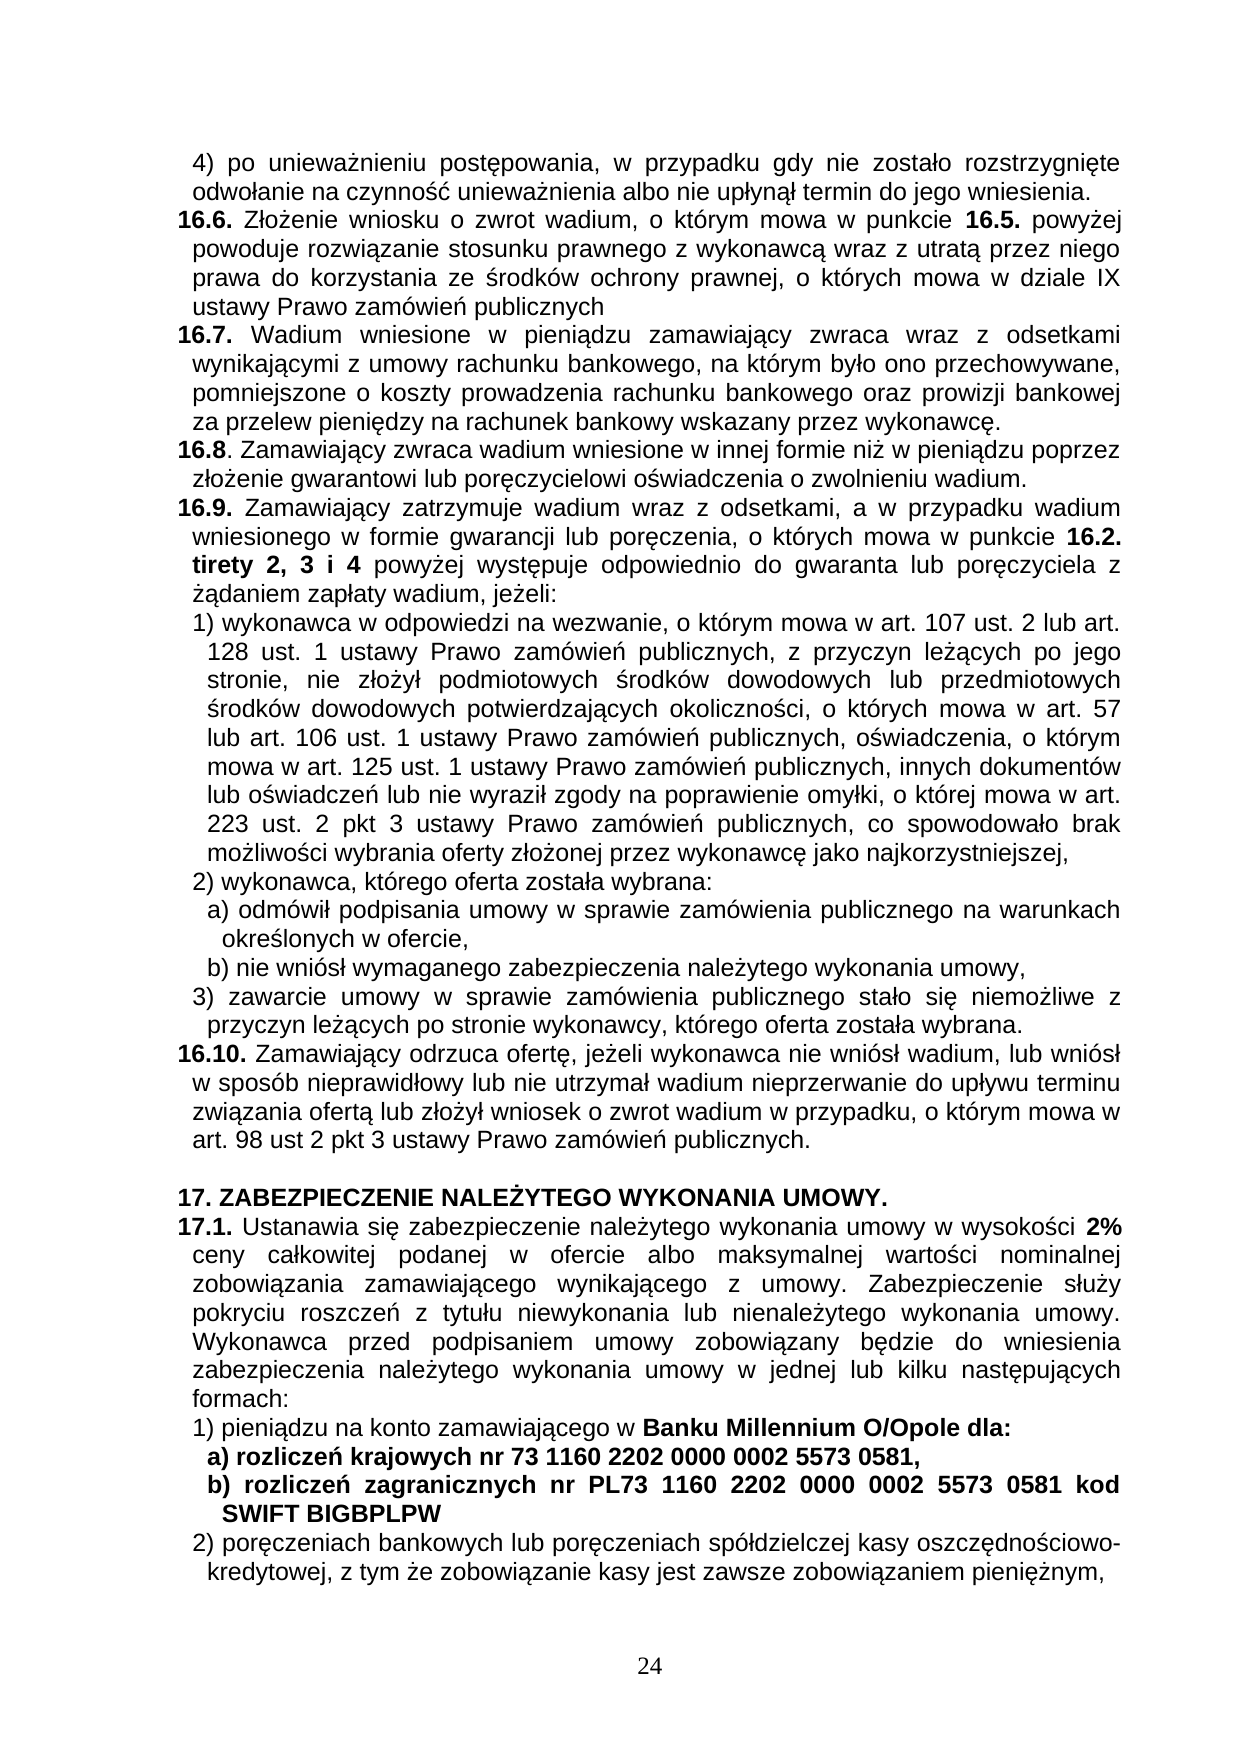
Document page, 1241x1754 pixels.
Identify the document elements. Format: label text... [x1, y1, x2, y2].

text 2) poręczeniach bankowych lub poręczeniach spółdzielczej kasy oszczędnościowo-kredytowej, z tym że zobowiązanie kasy jest zawsze zobowiązaniem pieniężnym, [192, 1528, 1122, 1585]
text 1) wykonawca w odpowiedzi na wezwanie, o którym mowa w art. 107 ust. 2 lub art. 128 ust. 1 ustawy Prawo zamówień publicznych, z przyczyn leżących po jego stronie, nie złożył podmiotowych środków dowodowych lub przedmiotowych środków dowodowych potwierdzających okoliczności, o których mowa w art. 57 lub art. 106 ust. 1 ustawy Prawo zamówień publicznych, oświadczenia, o którym mowa w art. 125 ust. 1 ustawy Prawo zamówień publicznych, innych dokumentów lub oświadczeń lub nie wyraził zgody na poprawienie omyłki, o której mowa w art. 223 ust. 2 pkt 3 ustawy Prawo zamówień publicznych, co spowodowało brak możliwości wybrania oferty złożonej przez wykonawcę jako najkorzystniejszej, [192, 608, 1122, 866]
text 17.1. Ustanawia się zabezpieczenie należytego wykonania umowy w wysokości 2% ceny całkowitej podanej w ofercie albo maksymalnej wartości nominalnej zobowiązania zamawiającego wynikającego z umowy. Zabezpieczenie służy pokryciu roszczeń z tytułu niewykonania lub nienależytego wykonania umowy. Wykonawca przed podpisaniem umowy zobowiązany będzie do wniesienia zabezpieczenia należytego wykonania umowy w jednej lub kilku następujących formach: [177, 1211, 1122, 1413]
text 2) wykonawca, którego oferta została wybrana: [192, 866, 1122, 895]
text 16.9. Zamawiający zatrzymuje wadium wraz z odsetkami, a w przypadku wadium wniesionego w formie gwarancji lub poręczenia, o których mowa w punkcie 16.2. tirety 2, 3 i 4 powyżej występuje odpowiednio do gwaranta lub poręczyciela z żądaniem zapłaty wadium, jeżeli: [177, 493, 1122, 608]
text 16.6. Złożenie wniosku o zwrot wadium, o którym mowa w punkcie 16.5. powyżej powoduje rozwiązanie stosunku prawnego z wykonawcą wraz z utratą przez niego prawa do korzystania ze środków ochrony prawnej, o których mowa w dziale IX ustawy Prawo zamówień publicznych [177, 205, 1122, 320]
text b) rozliczeń zagranicznych nr PL73 1160 2202 0000 0002 5573 0581 kod SWIFT BIGBPLPW [207, 1470, 1122, 1528]
text 3) zawarcie umowy w sprawie zamówienia publicznego stało się niemożliwe z przyczyn leżących po stronie wykonawcy, którego oferta została wybrana. [192, 981, 1122, 1039]
text 17. ZABEZPIECZENIE NALEŻYTEGO WYKONANIA UMOWY. [177, 1183, 1122, 1211]
text 4) po unieważnieniu postępowania, w przypadku gdy nie zostało rozstrzygnięte odwołanie na czynność unieważnienia albo nie upłynął termin do jego wniesienia. [192, 148, 1122, 205]
text a) odmówił podpisania umowy w sprawie zamówienia publicznego na warunkach określonych w ofercie, [207, 895, 1122, 953]
text b) nie wniósł wymaganego zabezpieczenia należytego wykonania umowy, [207, 953, 1122, 981]
text 16.7. Wadium wniesione w pieniądzu zamawiający zwraca wraz z odsetkami wynikającymi z umowy rachunku bankowego, na którym było ono przechowywane, pomniejszone o koszty prowadzenia rachunku bankowego oraz prowizji bankowej za przelew pieniędzy na rachunek bankowy wskazany przez wykonawcę. [177, 320, 1122, 435]
text 16.8. Zamawiający zwraca wadium wniesione w innej formie niż w pieniądzu poprzez złożenie gwarantowi lub poręczycielowi oświadczenia o zwolnieniu wadium. [177, 435, 1122, 493]
text 1) pieniądzu na konto zamawiającego w Banku Millennium O/Opole dla: [192, 1413, 1122, 1441]
text a) rozliczeń krajowych nr 73 1160 2202 0000 0002 5573 0581, [207, 1441, 1122, 1470]
text 16.10. Zamawiający odrzuca ofertę, jeżeli wykonawca nie wniósł wadium, lub wniósł w sposób nieprawidłowy lub nie utrzymał wadium nieprzerwanie do upływu terminu związania ofertą lub złożył wniosek o zwrot wadium w przypadku, o którym mowa w art. 98 ust 2 pkt 3 ustawy Prawo zamówień publicznych. [177, 1039, 1122, 1154]
